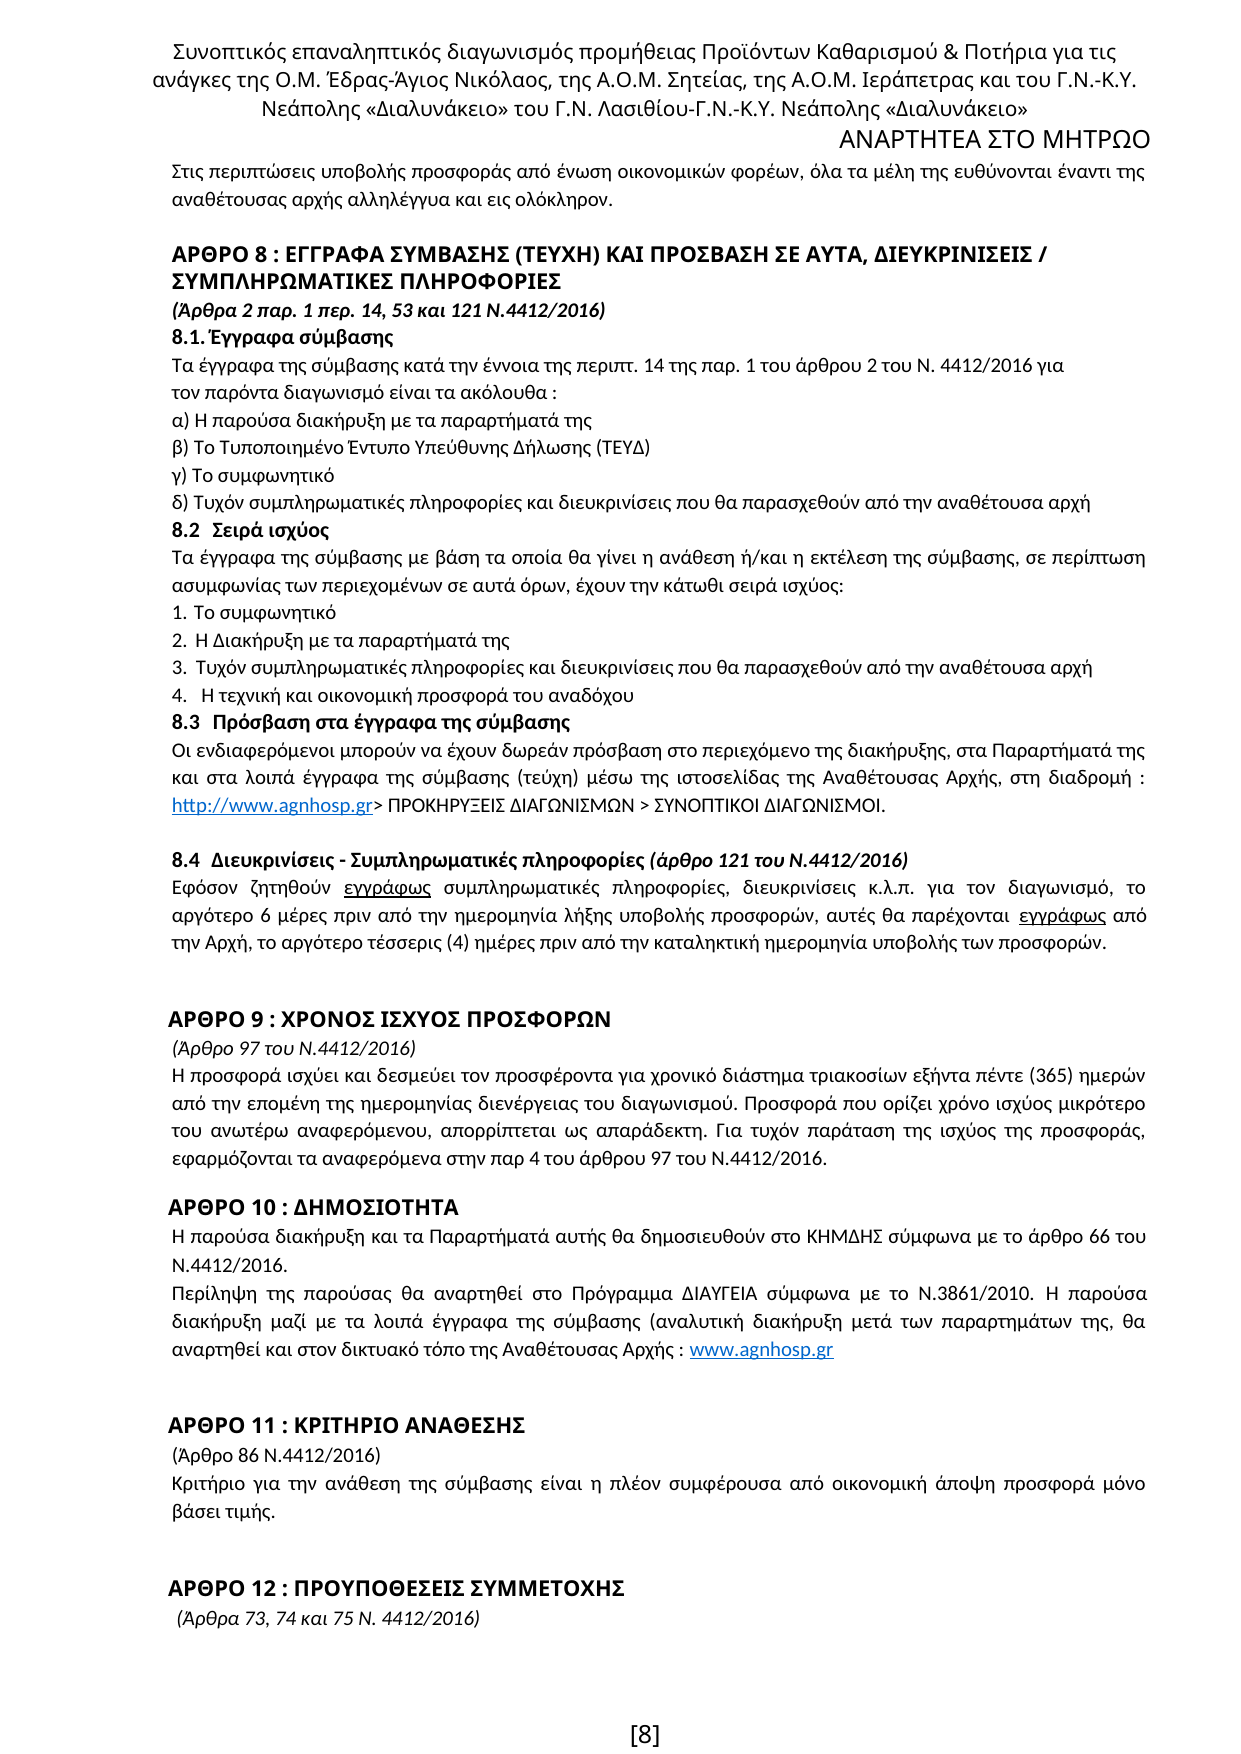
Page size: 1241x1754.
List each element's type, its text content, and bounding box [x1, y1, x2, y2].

text Κριτήριο για την ανάθεση της σύμβασης είναι η πλέον συμφέρουσα από οικονομική άποψη προσφορά μόνο βάσει τιμής. [172, 1468, 1147, 1524]
text Τα έγγραφα της σύμβασης κατά την έννοια της περιπτ. 14 της παρ. 1 του άρθρου 2 του Ν. 4412/2016 για [172, 350, 1151, 378]
subtitle ΑΡΘΡΟ 12 : ΠΡΟΥΠΟΘΕΣΕΙΣ ΣΥΜΜΕΤΟΧΗΣ [168, 1573, 1151, 1603]
list Πρόσβαση στα έγγραφα της σύμβασης [172, 708, 1151, 735]
list Το συμφωνητικό [172, 598, 1151, 625]
text β) Το Τυποποιημένο Έντυπο Υπεύθυνης Δήλωσης (ΤΕΥΔ) [172, 433, 1151, 460]
subtitle ΑΡΘΡΟ 10 : ΔΗΜΟΣΙΟΤΗΤΑ [168, 1192, 1151, 1222]
list Σειρά ισχύος [172, 515, 1151, 543]
text Οι ενδιαφερόμενοι μπορούν να έχουν δωρεάν πρόσβαση στο περιεχόμενο της διακήρυξης, στα Παραρτήματά της και στα λοιπά έγγραφα της σύμβασης (τεύχη) μέσω της ιστοσελίδας της Αναθέτουσας Αρχής, στη διαδρομή : http://www.agnhosp.gr> ΠΡΟΚΗΡΥΞΕΙΣ ΔΙΑΓΩΝΙΣΜΩΝ > ΣΥΝΟΠΤΙΚΟΙ ΔΙΑΓΩΝΙΣΜΟΙ. [172, 735, 1147, 818]
list Διευκρινίσεις - Συμπληρωματικές πληροφορίες (άρθρο 121 του Ν.4412/2016) [172, 845, 1151, 873]
text γ) Το συμφωνητικό [172, 460, 1151, 488]
text ΑΡΘΡΟ 8 : ΕΓΓΡΑΦΑ ΣΥΜΒΑΣΗΣ (ΤΕΥΧΗ) ΚΑΙ ΠΡΟΣΒΑΣΗ ΣΕ ΑΥΤΑ, ΔΙΕΥΚΡΙΝΙΣΕΙΣ / ΣΥΜΠΛΗΡΩΜΑΤΙΚΕΣ ΠΛΗΡΟΦΟΡΙΕΣ [172, 240, 1147, 295]
list Η τεχνική και οικονομική προσφορά του αναδόχου [172, 680, 1151, 708]
text Περίληψη της παρούσας θα αναρτηθεί στο Πρόγραμμα ΔΙΑΥΓΕΙΑ σύμφωνα με το Ν.3861/2010. Η παρούσα διακήρυξη μαζί με τα λοιπά έγγραφα της σύμβασης (αναλυτική διακήρυξη μετά των παραρτημάτων της, θα αναρτηθεί και στον δικτυακό τόπο της Αναθέτουσας Αρχής : www.agnhosp.gr [172, 1278, 1147, 1362]
text (Άρθρο 97 του Ν.4412/2016) [172, 1033, 1147, 1061]
text Η προσφορά ισχύει και δεσμεύει τον προσφέροντα για χρονικό διάστημα τριακοσίων εξήντα πέντε (365) ημερών από την επομένη της ημερομηνίας διενέργειας του διαγωνισμού. Προσφορά που ορίζει χρόνο ισχύος μικρότερο του ανωτέρω αναφερόμενου, απορρίπτεται ως απαράδεκτη. Για τυχόν παράταση της ισχύος της προσφοράς, εφαρμόζονται τα αναφερόμενα στην παρ 4 του άρθρου 97 του Ν.4412/2016. [172, 1061, 1147, 1171]
text (Άρθρα 2 παρ. 1 περ. 14, 53 και 121 Ν.4412/2016) [172, 295, 1147, 323]
subtitle ΑΡΘΡΟ 11 : ΚΡΙΤΗΡΙΟ ΑΝΑΘΕΣΗΣ [168, 1411, 1151, 1440]
text (Άρθρο 86 Ν.4412/2016) [172, 1440, 1147, 1468]
text α) Η παρούσα διακήρυξη με τα παραρτήματά της [172, 405, 1151, 433]
text δ) Τυχόν συμπληρωματικές πληροφορίες και διευκρινίσεις που θα παρασχεθούν από την αναθέτουσα αρχή [172, 488, 1147, 515]
list Τυχόν συμπληρωματικές πληροφορίες και διευκρινίσεις που θα παρασχεθούν από την αναθέτουσα αρχή [172, 653, 1147, 680]
text τον παρόντα διαγωνισμό είναι τα ακόλουθα : [172, 378, 1151, 405]
text Τα έγγραφα της σύμβασης με βάση τα οποία θα γίνει η ανάθεση ή/και η εκτέλεση της σύμβασης, σε περίπτωση ασυμφωνίας των περιεχομένων σε αυτά όρων, έχουν την κάτωθι σειρά ισχύος: [172, 543, 1147, 598]
text Εφόσον ζητηθούν εγγράφως συμπληρωματικές πληροφορίες, διευκρινίσεις κ.λ.π. για τον διαγωνισμό, το αργότερο 6 μέρες πριν από την ημερομηνία λήξης υποβολής προσφορών, αυτές θα παρέχονται εγγράφως από την Aρχή, το αργότερο τέσσερις (4) ημέρες πριν από την καταληκτική ημερομηνία υποβολής των προσφορών. [172, 873, 1147, 955]
subtitle ΑΡΘΡΟ 9 : ΧΡΟΝΟΣ ΙΣΧΥΟΣ ΠΡΟΣΦΟΡΩΝ [168, 1004, 1151, 1033]
text 8.1. Έγγραφα σύμβασης [172, 323, 1147, 350]
text (Άρθρα 73, 74 και 75 Ν. 4412/2016) [172, 1603, 1147, 1631]
list Η Διακήρυξη με τα παραρτήματά της [172, 625, 1151, 653]
text Η παρούσα διακήρυξη και τα Παραρτήματά αυτής θα δημοσιευθούν στο ΚΗΜΔΗΣ σύμφωνα με το άρθρο 66 του Ν.4412/2016. [172, 1222, 1147, 1278]
text Στις περιπτώσεις υποβολής προσφοράς από ένωση οικονομικών φορέων, όλα τα μέλη της ευθύνονται έναντι της αναθέτουσας αρχής αλληλέγγυα και εις ολόκληρον. [172, 156, 1147, 212]
